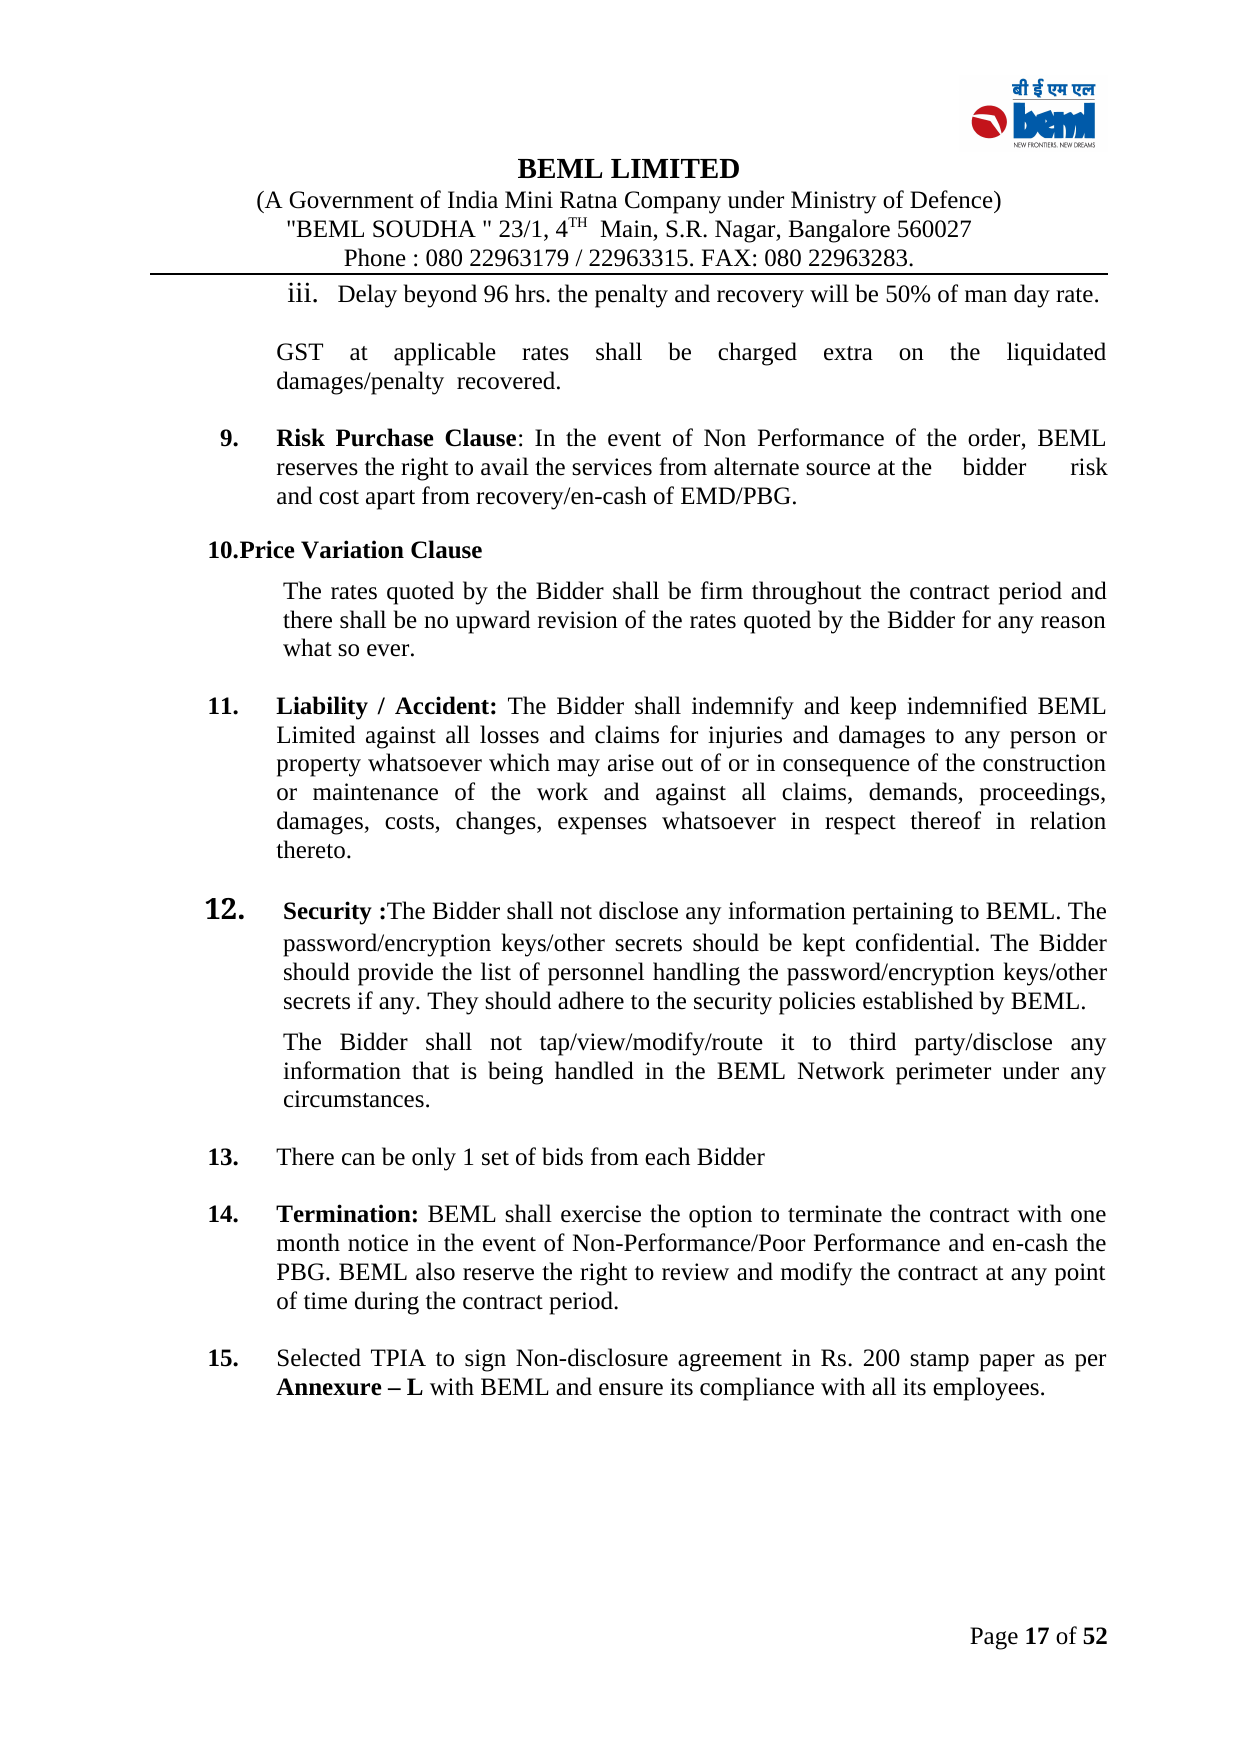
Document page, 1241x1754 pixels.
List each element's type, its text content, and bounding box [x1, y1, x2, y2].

text The Bidder shall not tap/view/modify/route it to third party/disclose any information that is being handled in the BEML Network perimeter under any circumstances. [283, 1027, 1108, 1113]
list Selected TPIA to sign Non-disclosure agreement in Rs. 200 stamp paper as per Annexure – L with BEML and ensure its compliance with all its employees. [239, 1343, 1108, 1401]
list Risk Purchase Clause: In the event of Non Performance of the order, BEML reserves the right to avail the services from alternate source at the bidder risk and cost apart from recovery/en-cash of EMD/PBG. [239, 423, 1108, 510]
picture [959, 75, 1108, 152]
list Liability / Accident: The Bidder shall indemnify and keep indemnified BEML Limited against all losses and claims for injuries and damages to any person or property whatsoever which may arise out of or in consequence of the construction or maintenance of the work and against all claims, demands, proceedings, damages, costs, changes, expenses whatsoever in respect thereof in relation thereto. [239, 691, 1108, 863]
text GST at applicable rates shall be charged extra on the liquidated damages/penalty recovered. [276, 337, 1108, 395]
subtitle Security :The Bidder shall not disclose any information pertaining to BEML. The password/encryption keys/other secrets should be kept confidential. The Bidder should provide the list of personnel handling the password/encryption keys/other secrets if any. They should adhere to the security policies established by BEML. [245, 888, 1108, 1014]
list There can be only 1 set of bids from each Bidder [239, 1142, 1108, 1171]
list Delay beyond 96 hrs. the penalty and recovery will be 50% of man day rate. [319, 275, 1108, 308]
text The rates quoted by the Bidder shall be firm throughout the contract period and there shall be no upward revision of the rates quoted by the Bidder for any reason what so ever. [283, 576, 1108, 662]
list Termination: BEML shall exercise the option to terminate the contract with one month notice in the event of Non-Performance/Poor Performance and en-cash the PBG. BEML also reserve the right to review and modify the contract at any point of time during the contract period. [239, 1199, 1108, 1314]
subtitle Price Variation Clause [239, 535, 1108, 563]
